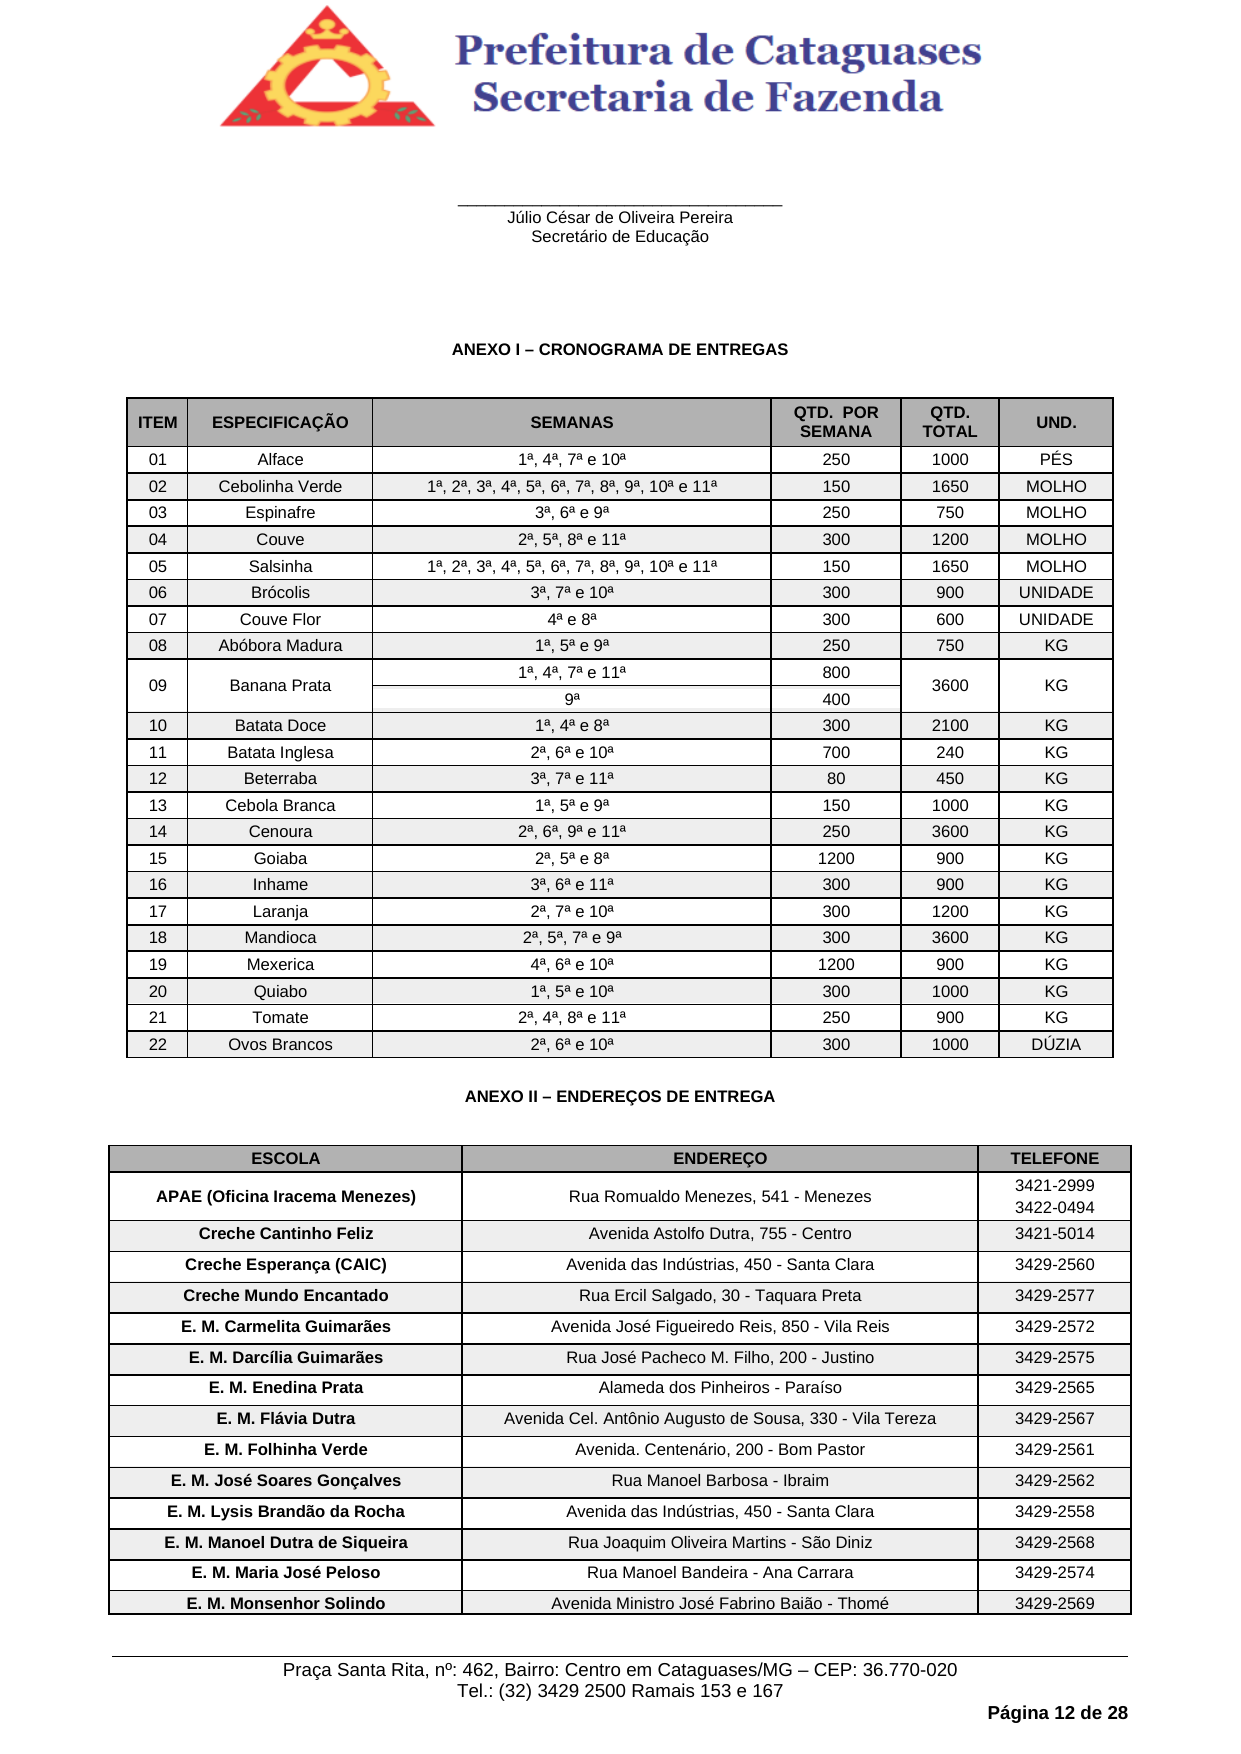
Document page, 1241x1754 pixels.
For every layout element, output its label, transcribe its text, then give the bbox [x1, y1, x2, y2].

table_cell 1650 [902, 554, 998, 578]
table_header ITEM [128, 399, 187, 446]
table_cell 250 [772, 501, 900, 525]
table_cell 3429-2568 [979, 1530, 1130, 1559]
table_cell KG [1000, 1005, 1112, 1030]
table_cell 18 [128, 926, 187, 950]
table_cell 300 [772, 926, 900, 950]
table_cell Ovos Brancos [188, 1032, 372, 1057]
table_header QTD. POR SEMANA [772, 399, 900, 446]
table_cell 20 [128, 979, 187, 1003]
table_cell MOLHO [1000, 501, 1112, 525]
table_cell 3429-2560 [979, 1252, 1130, 1281]
table_cell KG [1000, 740, 1112, 764]
table_cell KG [1000, 926, 1112, 950]
table_cell Rua Manoel Bandeira - Ana Carrara [463, 1561, 977, 1590]
table_cell E. M. Folhinha Verde [110, 1437, 461, 1466]
table_cell 250 [772, 819, 900, 844]
table_cell Inhame [188, 872, 372, 897]
table_cell Creche Esperança (CAIC) [110, 1252, 461, 1281]
table_cell Brócolis [188, 580, 372, 605]
table_cell Avenida Astolfo Dutra, 755 - Centro [463, 1221, 977, 1251]
table_cell 06 [128, 580, 187, 605]
table_cell 3429-2561 [979, 1437, 1130, 1466]
text ANEXO II – ENDEREÇOS DE ENTREGA [112, 1087, 1128, 1106]
table_cell 250 [772, 1005, 900, 1030]
table_cell KG [1000, 846, 1112, 871]
table_cell 3429-2562 [979, 1468, 1130, 1497]
table_cell MOLHO [1000, 554, 1112, 578]
table_cell 1650 [902, 474, 998, 499]
table_cell PÉS [1000, 447, 1112, 472]
table_cell 3600 [902, 660, 998, 711]
table_cell 1200 [902, 527, 998, 552]
table_cell Rua José Pacheco M. Filho, 200 - Justino [463, 1345, 977, 1374]
table_cell UNIDADE [1000, 580, 1112, 605]
table_cell 3ª, 6ª e 9ª [373, 501, 770, 525]
table_cell Rua Romualdo Menezes, 541 - Menezes [463, 1173, 977, 1220]
table_cell 21 [128, 1005, 187, 1030]
table_cell E. M. Enedina Prata [110, 1376, 461, 1405]
table_cell 750 [902, 501, 998, 525]
table_cell KG [1000, 660, 1112, 711]
table_header TELEFONE [979, 1146, 1130, 1171]
table_cell 14 [128, 819, 187, 844]
table_cell 300 [772, 580, 900, 605]
table_cell UNIDADE [1000, 607, 1112, 632]
table_cell Avenida Ministro José Fabrino Baião - Thomé [463, 1591, 977, 1613]
table_cell 3600 [902, 926, 998, 950]
table_cell 1200 [772, 952, 900, 977]
table_cell 1000 [902, 1032, 998, 1057]
table_cell 300 [772, 527, 900, 552]
table_cell 3429-2567 [979, 1406, 1130, 1436]
table_cell 300 [772, 979, 900, 1003]
table_cell 750 [902, 633, 998, 658]
table_cell Avenida das Indústrias, 450 - Santa Clara [463, 1499, 977, 1528]
table_cell 80 [772, 766, 900, 791]
table_cell KG [1000, 713, 1112, 738]
table_cell KG [1000, 952, 1112, 977]
table_cell E. M. Flávia Dutra [110, 1406, 461, 1436]
table_cell 2ª, 5ª, 7ª e 9ª [373, 926, 770, 950]
table_cell Rua Ercil Salgado, 30 - Taquara Preta [463, 1283, 977, 1312]
table_header ESPECIFICAÇÃO [188, 399, 372, 446]
table_cell Rua Manoel Barbosa - Ibraim [463, 1468, 977, 1497]
table_cell 3429-2572 [979, 1314, 1130, 1343]
table_cell Rua Joaquim Oliveira Martins - São Diniz [463, 1530, 977, 1559]
table_cell 300 [772, 1032, 900, 1057]
table_cell 08 [128, 633, 187, 658]
table_cell 1ª, 2ª, 3ª, 4ª, 5ª, 6ª, 7ª, 8ª, 9ª, 10ª e 11ª [373, 554, 770, 578]
table_cell Batata Inglesa [188, 740, 372, 764]
picture [165, 0, 1075, 148]
table_cell 600 [902, 607, 998, 632]
table_cell 1ª, 4ª, 7ª e 11ª [373, 660, 770, 685]
table_cell 3ª, 7ª e 11ª [373, 766, 770, 791]
table_cell Quiabo [188, 979, 372, 1003]
table_cell 17 [128, 899, 187, 924]
table_cell 3429-2575 [979, 1345, 1130, 1374]
table_cell DÚZIA [1000, 1032, 1112, 1057]
table_cell 1ª, 4ª, 7ª e 10ª [373, 447, 770, 472]
table_cell 3ª, 7ª e 10ª [373, 580, 770, 605]
table_cell 1ª, 5ª e 9ª [373, 793, 770, 818]
table_cell Tomate [188, 1005, 372, 1030]
table_cell 2ª, 6ª, 9ª e 11ª [373, 819, 770, 844]
table_cell 2ª, 6ª e 10ª [373, 1032, 770, 1057]
table_cell Alameda dos Pinheiros - Paraíso [463, 1376, 977, 1405]
table_cell MOLHO [1000, 474, 1112, 499]
table_cell E. M. Monsenhor Solindo [110, 1591, 461, 1613]
table_cell 900 [902, 952, 998, 977]
table_cell E. M. Maria José Peloso [110, 1561, 461, 1590]
table_cell Avenida. Centenário, 200 - Bom Pastor [463, 1437, 977, 1466]
table_cell 02 [128, 474, 187, 499]
table_cell 240 [902, 740, 998, 764]
table_cell 1000 [902, 979, 998, 1003]
table_cell 22 [128, 1032, 187, 1057]
table_cell 3429-2558 [979, 1499, 1130, 1528]
table_cell 3429-2565 [979, 1376, 1130, 1405]
table_cell 3ª, 6ª e 11ª [373, 872, 770, 897]
table_cell 2ª, 5ª, 8ª e 11ª [373, 527, 770, 552]
table_cell E. M. Lysis Brandão da Rocha [110, 1499, 461, 1528]
table_cell Beterraba [188, 766, 372, 791]
table_cell 3600 [902, 819, 998, 844]
table_cell 300 [772, 872, 900, 897]
table_cell Laranja [188, 899, 372, 924]
table_cell 07 [128, 607, 187, 632]
table_cell KG [1000, 872, 1112, 897]
table_cell 01 [128, 447, 187, 472]
table_cell 1200 [902, 899, 998, 924]
table_cell 300 [772, 713, 900, 738]
table_cell Couve Flor [188, 607, 372, 632]
table_cell APAE (Oficina Iracema Menezes) [110, 1173, 461, 1220]
table_cell 450 [902, 766, 998, 791]
table_cell Cebola Branca [188, 793, 372, 818]
table_cell 250 [772, 633, 900, 658]
table_cell 700 [772, 740, 900, 764]
table_cell 2100 [902, 713, 998, 738]
table_cell 12 [128, 766, 187, 791]
table_cell 2ª, 7ª e 10ª [373, 899, 770, 924]
table_cell 150 [772, 793, 900, 818]
table_cell KG [1000, 819, 1112, 844]
table_cell 4ª e 8ª [373, 607, 770, 632]
table_cell 1000 [902, 447, 998, 472]
table_cell 3421-2999 3422-0494 [979, 1173, 1130, 1220]
table_cell 3429-2577 [979, 1283, 1130, 1312]
table_header ENDEREÇO [463, 1146, 977, 1171]
table_cell Abóbora Madura [188, 633, 372, 658]
table_cell Espinafre [188, 501, 372, 525]
table_cell 19 [128, 952, 187, 977]
table_cell MOLHO [1000, 527, 1112, 552]
table_cell Avenida Cel. Antônio Augusto de Sousa, 330 - Vila Tereza [463, 1406, 977, 1436]
table_cell E. M. Manoel Dutra de Siqueira [110, 1530, 461, 1559]
table_cell 11 [128, 740, 187, 764]
table_cell Creche Mundo Encantado [110, 1283, 461, 1312]
table_cell 10 [128, 713, 187, 738]
table_cell Avenida das Indústrias, 450 - Santa Clara [463, 1252, 977, 1281]
table_cell Creche Cantinho Feliz [110, 1221, 461, 1251]
table_cell ___________________________________ Júlio César de Oliveira Pereira Secretário de Educação [112, 150, 1128, 311]
table_cell Avenida José Figueiredo Reis, 850 - Vila Reis [463, 1314, 977, 1343]
table_cell Goiaba [188, 846, 372, 871]
table_cell 250 [772, 447, 900, 472]
table_cell 05 [128, 554, 187, 578]
table_cell Mexerica [188, 952, 372, 977]
table_cell 150 [772, 474, 900, 499]
table_cell 150 [772, 554, 900, 578]
table_cell 16 [128, 872, 187, 897]
table_cell 2ª, 4ª, 8ª e 11ª [373, 1005, 770, 1030]
table_cell 03 [128, 501, 187, 525]
table_cell 3421-5014 [979, 1221, 1130, 1251]
table_cell 1ª, 5ª e 10ª [373, 979, 770, 1003]
table_cell 900 [902, 580, 998, 605]
table_cell 2ª, 6ª e 10ª [373, 740, 770, 764]
table_header ESCOLA [110, 1146, 461, 1171]
table_cell E. M. José Soares Gonçalves [110, 1468, 461, 1497]
table_header UND. [1000, 399, 1112, 446]
table_cell 4ª, 6ª e 10ª [373, 952, 770, 977]
table_cell Couve [188, 527, 372, 552]
table_cell 900 [902, 1005, 998, 1030]
table_cell KG [1000, 899, 1112, 924]
table_cell Banana Prata [188, 660, 372, 711]
table_cell 300 [772, 899, 900, 924]
table_cell Salsinha [188, 554, 372, 578]
table_cell KG [1000, 979, 1112, 1003]
table_cell 13 [128, 793, 187, 818]
table_cell 04 [128, 527, 187, 552]
table_cell 3429-2569 [979, 1591, 1130, 1613]
table_cell E. M. Darcília Guimarães [110, 1345, 461, 1374]
table_cell Cebolinha Verde [188, 474, 372, 499]
table_cell 3429-2574 [979, 1561, 1130, 1590]
table_cell 1ª, 2ª, 3ª, 4ª, 5ª, 6ª, 7ª, 8ª, 9ª, 10ª e 11ª [373, 474, 770, 499]
table_cell 09 [128, 660, 187, 711]
table_cell 900 [902, 846, 998, 871]
table_cell 1000 [902, 793, 998, 818]
table_header QTD. TOTAL [902, 399, 998, 446]
table_cell Alface [188, 447, 372, 472]
table_cell Mandioca [188, 926, 372, 950]
table_cell 800 [772, 660, 900, 685]
table_cell KG [1000, 766, 1112, 791]
table_cell KG [1000, 633, 1112, 658]
table_cell E. M. Carmelita Guimarães [110, 1314, 461, 1343]
table_cell 1200 [772, 846, 900, 871]
table_cell KG [1000, 793, 1112, 818]
table_cell Cenoura [188, 819, 372, 844]
table_cell 2ª, 5ª e 8ª [373, 846, 770, 871]
text ANEXO I – CRONOGRAMA DE ENTREGAS [112, 340, 1128, 359]
table_cell 300 [772, 607, 900, 632]
table_cell Batata Doce [188, 713, 372, 738]
table_cell 1ª, 5ª e 9ª [373, 633, 770, 658]
table_cell 1ª, 4ª e 8ª [373, 713, 770, 738]
table_header SEMANAS [373, 399, 770, 446]
table_cell 15 [128, 846, 187, 871]
table_cell 900 [902, 872, 998, 897]
